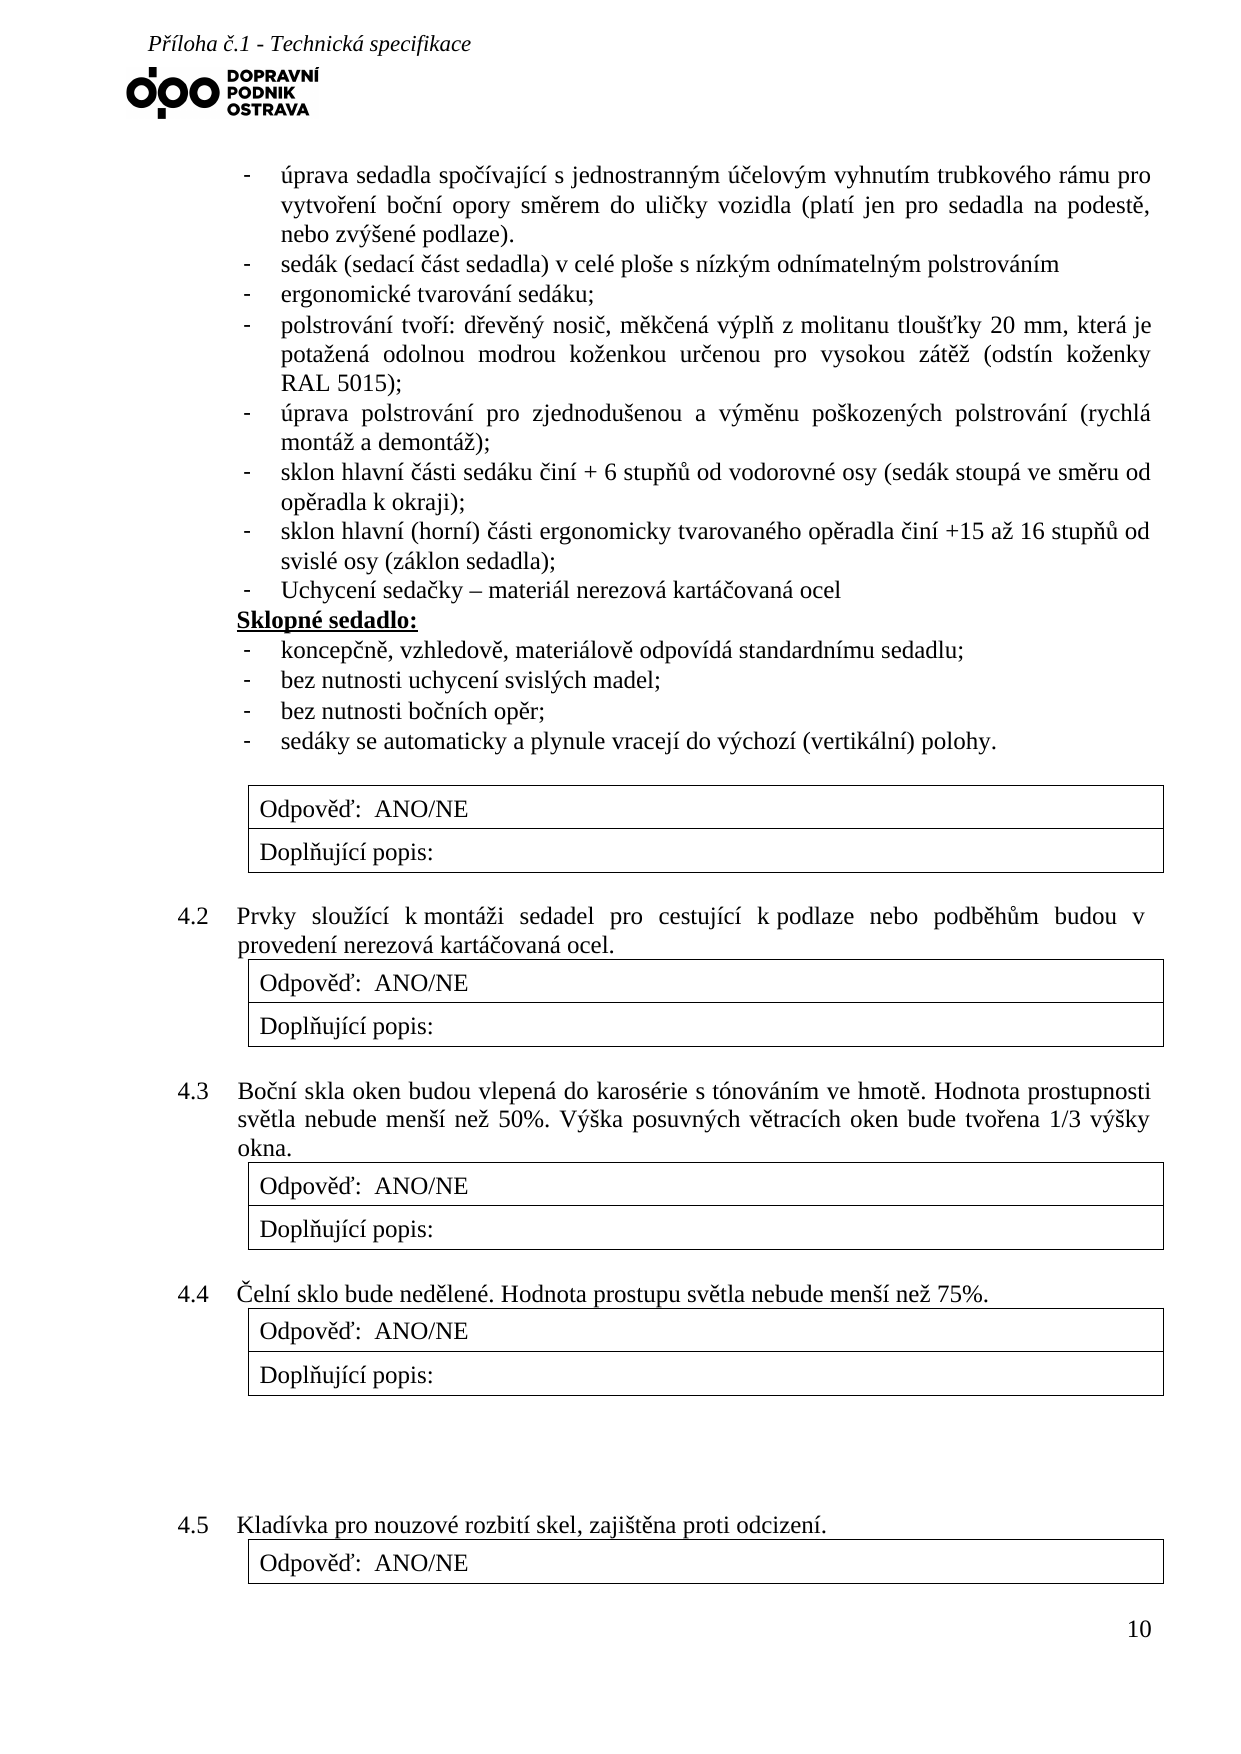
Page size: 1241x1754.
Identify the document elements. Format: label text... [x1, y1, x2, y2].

list koncepčně, vzhledově, materiálově odpovídá standardnímu sedadlu; [243, 634, 1152, 664]
table_cell Doplňující popis: [249, 1206, 1163, 1249]
list Prvky sloužící k montáži sedadel pro cestující k podlaze nebo podběhům budou v provedení nerezová kartáčovaná ocel. [177, 901, 1152, 959]
list bez nutnosti uchycení svislých madel; [243, 664, 1152, 695]
list polstrování tvoří: dřevěný nosič, měkčená výplň z molitanu tloušťky 20 mm, která je potažená odolnou modrou koženkou určenou pro vysokou zátěž (odstín koženky RAL 5015); [243, 309, 1152, 397]
list bez nutnosti bočních opěr; [243, 695, 1152, 725]
text Sklopné sedadlo: [236, 605, 1152, 634]
table_cell Doplňující popis: [249, 1352, 1163, 1394]
list ergonomické tvarování sedáku; [243, 278, 1152, 309]
list sklon hlavní části sedáku činí + 6 stupňů od vodorovné osy (sedák stoupá ve směru od opěradla k okraji); [243, 456, 1152, 515]
list sedák (sedací část sedadla) v celé ploše s nízkým odnímatelným polstrováním [243, 248, 1152, 278]
picture [126, 67, 320, 119]
table_cell Doplňující popis: [249, 1003, 1163, 1046]
list Kladívka pro nouzové rozbití skel, zajištěna proti odcizení. [177, 1511, 1152, 1539]
list Uchycení sedačky – materiál nerezová kartáčovaná ocel [243, 574, 1152, 605]
list Čelní sklo bude nedělené. Hodnota prostupu světla nebude menší než 75%. [177, 1279, 1152, 1307]
list sedáky se automaticky a plynule vracejí do výchozí (vertikální) polohy. [243, 725, 1152, 756]
list úprava polstrování pro zjednodušenou a výměnu poškozených polstrování (rychlá montáž a demontáž); [243, 397, 1152, 456]
table_header Odpověď: ANO/NE [249, 786, 1163, 828]
list Boční skla oken budou vlepená do karosérie s tónováním ve hmotě. Hodnota prostupnosti světla nebude menší než 50%. Výška posuvných větracích oken bude tvořena 1/3 výšky okna. [177, 1076, 1152, 1162]
table_header Odpověď: ANO/NE [249, 1540, 1163, 1582]
table_cell Doplňující popis: [249, 829, 1163, 872]
table_header Odpověď: ANO/NE [249, 1309, 1163, 1351]
table_header Odpověď: ANO/NE [249, 960, 1163, 1002]
list úprava sedadla spočívající s jednostranným účelovým vyhnutím trubkového rámu pro vytvoření boční opory směrem do uličky vozidla (platí jen pro sedadla na podestě, nebo zvýšené podlaze). [243, 160, 1152, 248]
table_header Odpověď: ANO/NE [249, 1163, 1163, 1205]
list sklon hlavní (horní) části ergonomicky tvarovaného opěradla činí +15 až 16 stupňů od svislé osy (záklon sedadla); [243, 515, 1152, 574]
